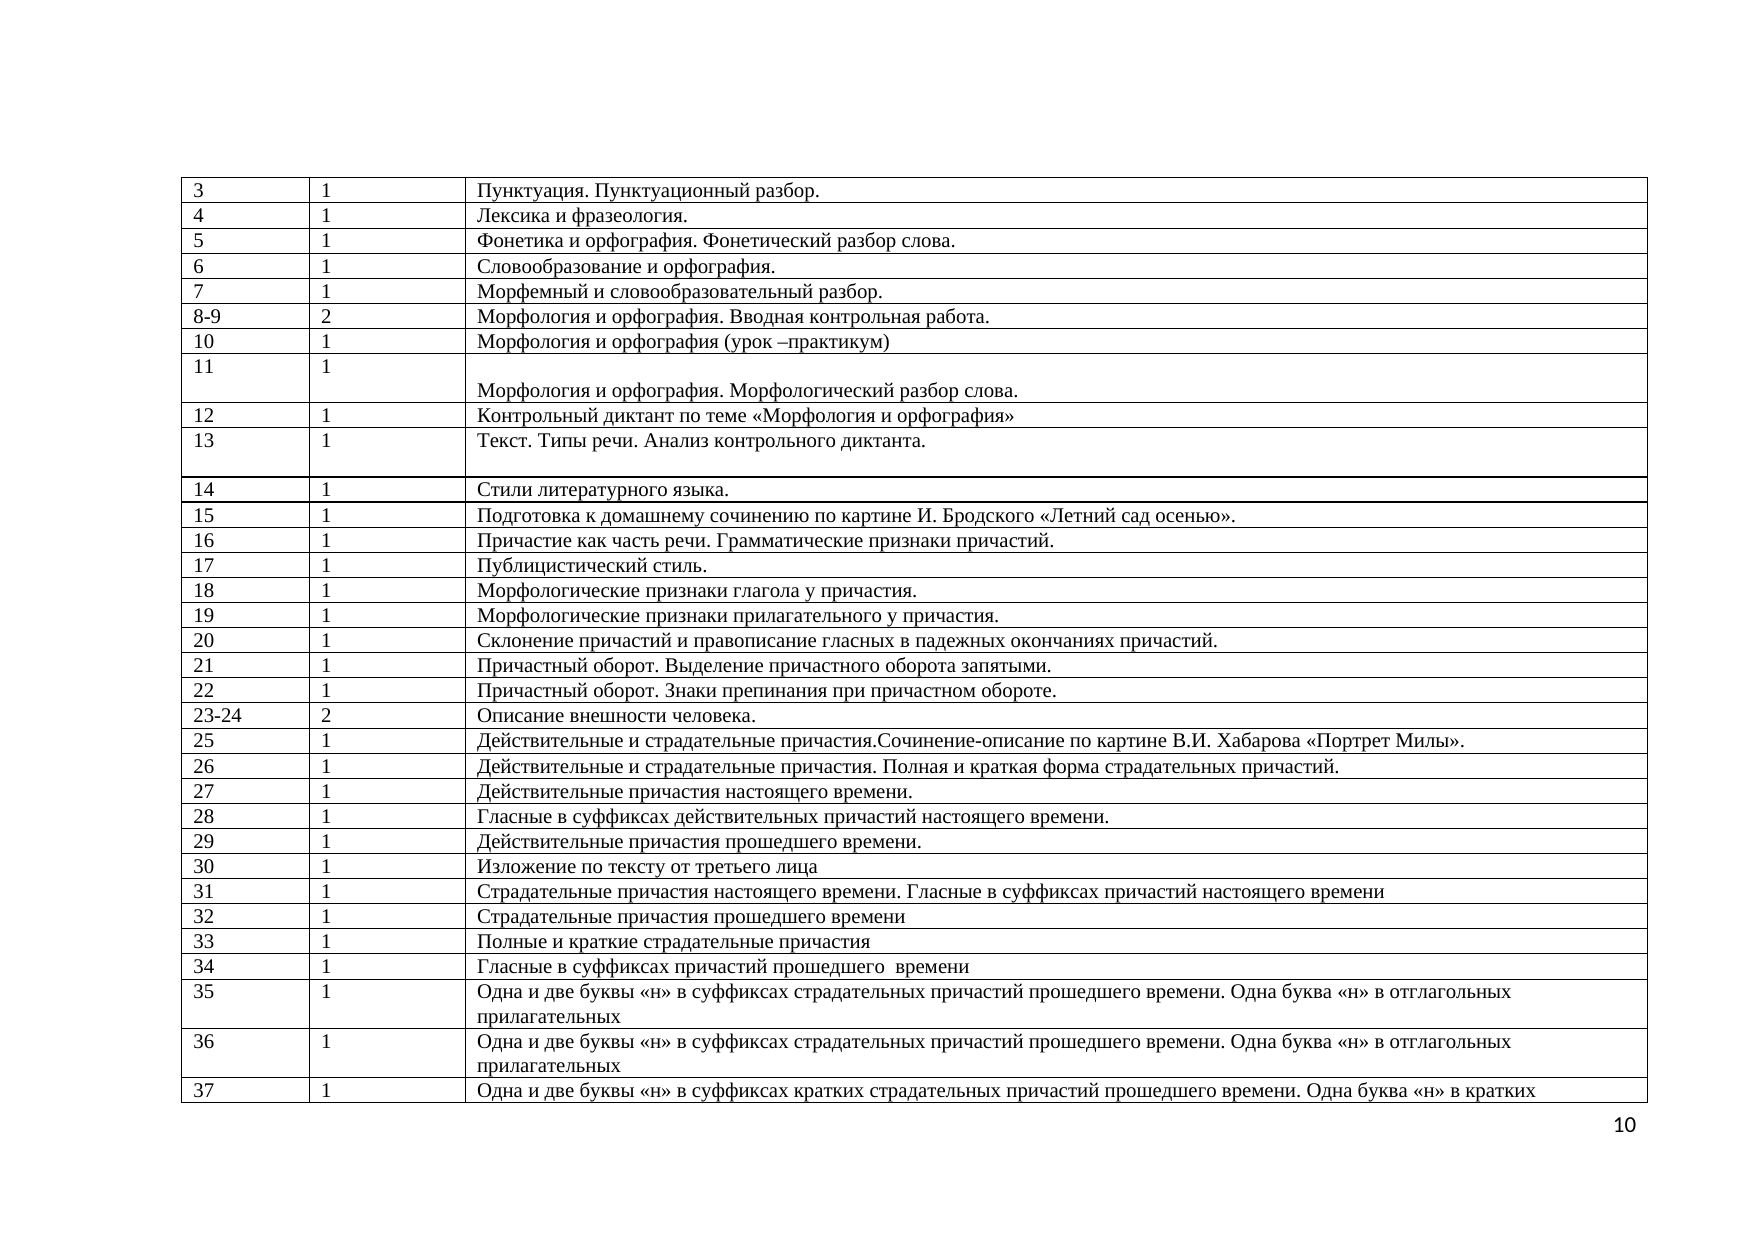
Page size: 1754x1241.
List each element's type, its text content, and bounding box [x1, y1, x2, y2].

table_cell 2 [310, 703, 465, 727]
table_cell 1 [310, 829, 465, 853]
table_cell 1 [310, 904, 465, 928]
table_cell Текст. Типы речи. Анализ контрольного диктанта. [466, 428, 1647, 476]
table_cell Действительные причастия прошедшего времени. [466, 829, 1647, 853]
table_cell 15 [182, 503, 309, 527]
table_cell 26 [182, 754, 309, 778]
table_cell 1 [310, 254, 465, 278]
table_cell 27 [182, 779, 309, 803]
table_cell Морфемный и словообразовательный разбор. [466, 279, 1647, 303]
table_cell 1 [310, 528, 465, 552]
table_cell 1 [310, 804, 465, 828]
table_cell Гласные в суффиксах действительных причастий настоящего времени. [466, 804, 1647, 828]
table_cell 34 [182, 954, 309, 978]
table_cell Одна и две буквы «н» в суффиксах страдательных причастий прошедшего времени. Одна буква «н» в отглагольных прилагательных [466, 1029, 1647, 1077]
table_cell Контрольный диктант по теме «Морфология и орфография» [466, 403, 1647, 427]
table_cell 22 [182, 678, 309, 702]
table_cell 1 [310, 478, 465, 501]
table_cell 10 [182, 329, 309, 353]
table_cell Подготовка к домашнему сочинению по картине И. Бродского «Летний сад осенью». [466, 503, 1647, 527]
table_cell Действительные и страдательные причастия. Полная и краткая форма страдательных причастий. [466, 754, 1647, 778]
table_cell 1 [310, 854, 465, 878]
table_cell 37 [182, 1078, 309, 1102]
table_cell 1 [310, 1029, 465, 1077]
table_cell 4 [182, 203, 309, 227]
table_cell Причастный оборот. Знаки препинания при причастном обороте. [466, 678, 1647, 702]
table_cell Морфологические признаки глагола у причастия. [466, 578, 1647, 602]
table_cell 17 [182, 553, 309, 577]
table_cell Морфологические признаки прилагательного у причастия. [466, 603, 1647, 627]
table_cell Морфология и орфография (урок –практикум) [466, 329, 1647, 353]
table_cell Словообразование и орфография. [466, 254, 1647, 278]
table_cell 5 [182, 229, 309, 252]
table_cell Пунктуация. Пунктуационный разбор. [466, 178, 1647, 202]
table_cell 33 [182, 929, 309, 953]
table_cell 36 [182, 1029, 309, 1077]
table_cell 21 [182, 653, 309, 677]
table_cell Изложение по тексту от третьего лица [466, 854, 1647, 878]
table_cell Фонетика и орфография. Фонетический разбор слова. [466, 229, 1647, 252]
table_cell 14 [182, 478, 309, 501]
table_cell 1 [310, 754, 465, 778]
table_cell 1 [310, 203, 465, 227]
table_cell 11 [182, 354, 309, 402]
table_cell 1 [310, 779, 465, 803]
table_cell 1 [310, 653, 465, 677]
table_cell Страдательные причастия настоящего времени. Гласные в суффиксах причастий настоящего времени [466, 879, 1647, 903]
table_cell Лексика и фразеология. [466, 203, 1647, 227]
table_cell 6 [182, 254, 309, 278]
table_cell 13 [182, 428, 309, 476]
table_cell Страдательные причастия прошедшего времени [466, 904, 1647, 928]
table_cell 1 [310, 980, 465, 1028]
table_cell Действительные причастия настоящего времени. [466, 779, 1647, 803]
table_cell 1 [310, 578, 465, 602]
table_cell 1 [310, 229, 465, 252]
table_cell 1 [310, 954, 465, 978]
table_cell 1 [310, 553, 465, 577]
table_cell 29 [182, 829, 309, 853]
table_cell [466, 1078, 1647, 1102]
table_cell 1 [310, 678, 465, 702]
table_cell 23-24 [182, 703, 309, 727]
table_cell Публицистический стиль. [466, 553, 1647, 577]
table_cell 12 [182, 403, 309, 427]
table_cell 1 [310, 403, 465, 427]
table_cell 31 [182, 879, 309, 903]
table_cell 32 [182, 904, 309, 928]
table_cell 1 [310, 628, 465, 652]
table_cell 35 [182, 980, 309, 1028]
table_cell 1 [310, 354, 465, 402]
table_cell 1 [310, 329, 465, 353]
table_cell Полные и краткие страдательные причастия [466, 929, 1647, 953]
table_cell Стили литературного языка. [466, 478, 1647, 501]
table_cell 1 [310, 1078, 465, 1102]
table_cell Склонение причастий и правописание гласных в падежных окончаниях причастий. [466, 628, 1647, 652]
table_cell 20 [182, 628, 309, 652]
table_cell 28 [182, 804, 309, 828]
table_cell 1 [310, 729, 465, 752]
table_cell 19 [182, 603, 309, 627]
table_cell 8-9 [182, 304, 309, 328]
table_cell Морфология и орфография. Морфологический разбор слова. [466, 354, 1647, 402]
table_cell 3 [182, 178, 309, 202]
table_cell Причастие как часть речи. Грамматические признаки причастий. [466, 528, 1647, 552]
table_cell 2 [310, 304, 465, 328]
table_cell Описание внешности человека. [466, 703, 1647, 727]
table_cell 1 [310, 428, 465, 476]
table_cell 25 [182, 729, 309, 752]
table_cell 18 [182, 578, 309, 602]
table_cell Одна и две буквы «н» в суффиксах страдательных причастий прошедшего времени. Одна буква «н» в отглагольных прилагательных [466, 980, 1647, 1028]
table_cell Морфология и орфография. Вводная контрольная работа. [466, 304, 1647, 328]
table_cell 1 [310, 929, 465, 953]
table_cell 16 [182, 528, 309, 552]
table_cell 1 [310, 279, 465, 303]
table_cell 30 [182, 854, 309, 878]
table_cell Действительные и страдательные причастия.Сочинение-описание по картине В.И. Хабарова «Портрет Милы». [466, 729, 1647, 752]
table_cell Гласные в суффиксах причастий прошедшего времени [466, 954, 1647, 978]
table_cell 1 [310, 879, 465, 903]
table_cell 1 [310, 503, 465, 527]
table_cell 1 [310, 178, 465, 202]
table_cell 7 [182, 279, 309, 303]
table_cell 1 [310, 603, 465, 627]
table_cell Причастный оборот. Выделение причастного оборота запятыми. [466, 653, 1647, 677]
